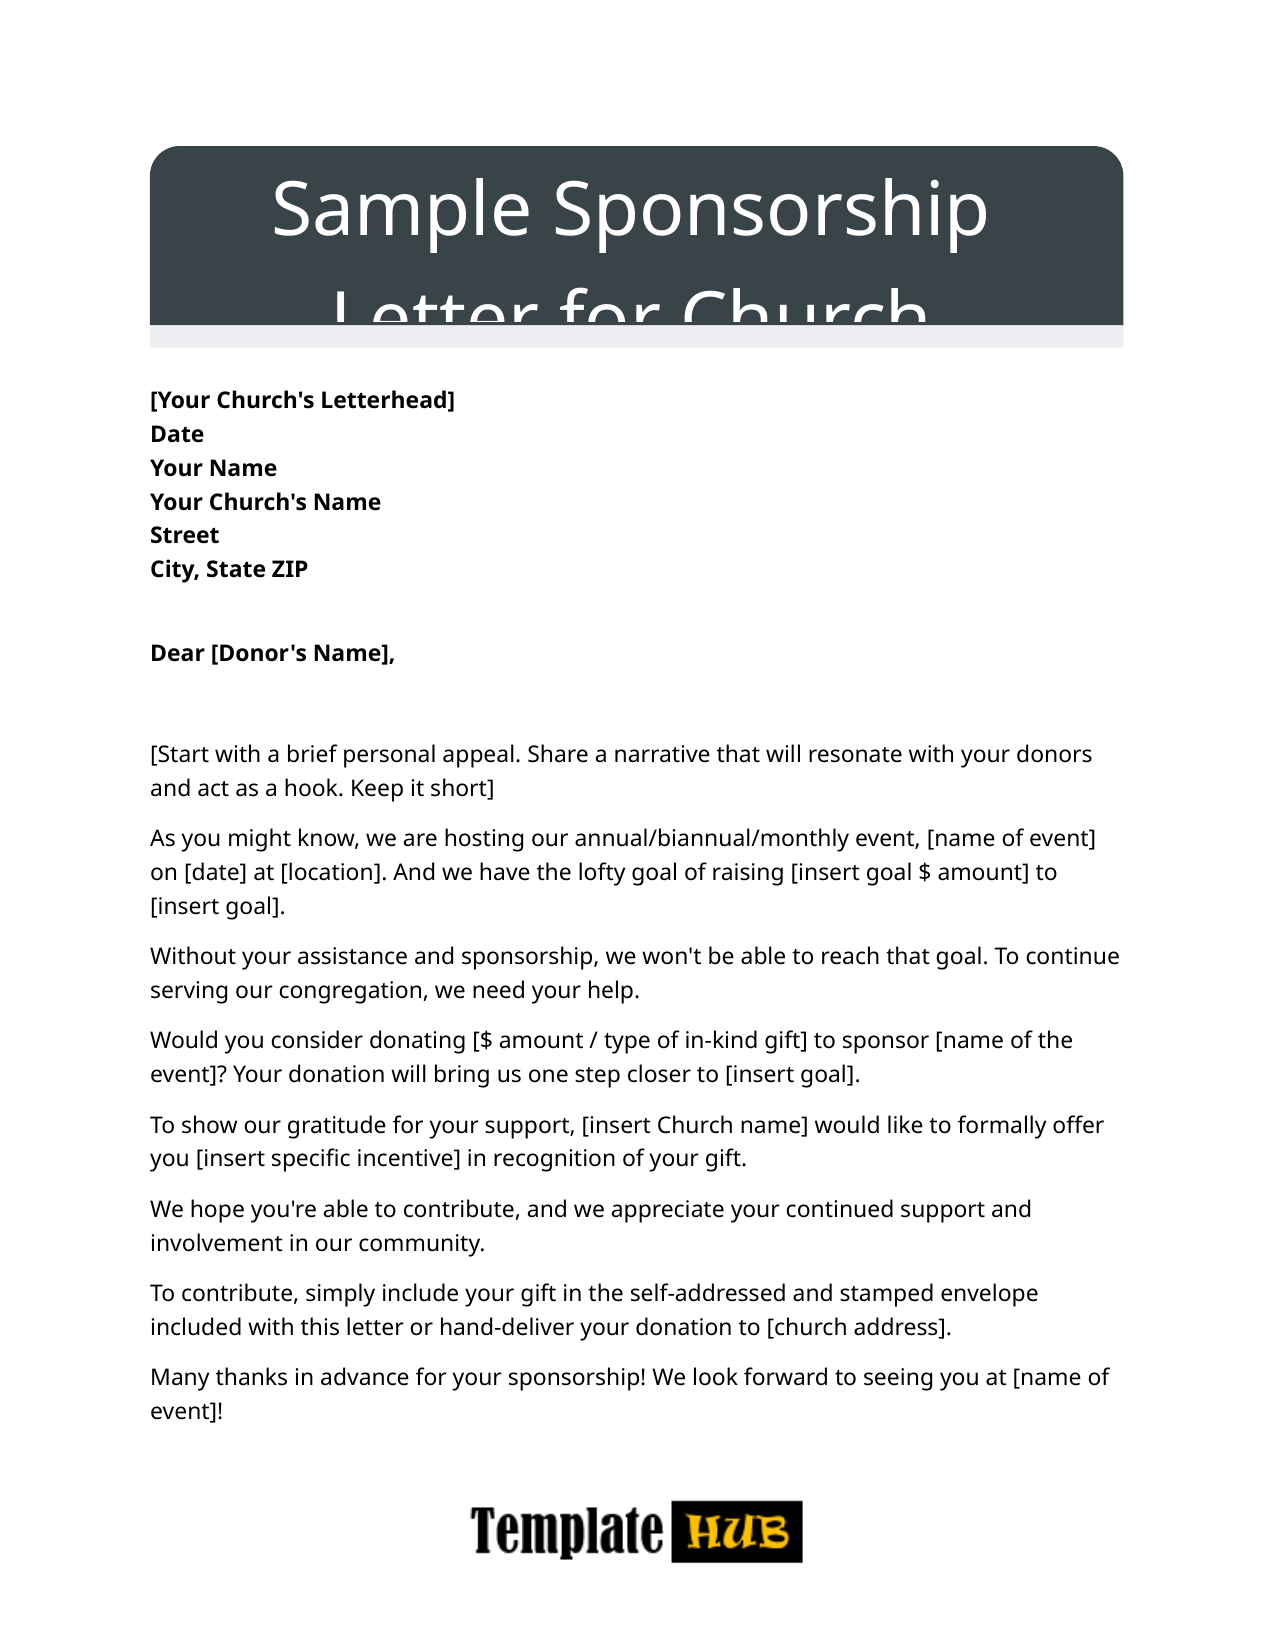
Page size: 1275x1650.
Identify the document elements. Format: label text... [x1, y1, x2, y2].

picture [466, 1498, 809, 1568]
text Date [150, 418, 1125, 449]
text Street [150, 519, 1125, 551]
text Would you consider donating [$ amount / type of in-kind gift] to sponsor [name of the event]? Your donation will bring us one step closer to [insert goal]. [150, 1024, 1125, 1089]
text We hope you're able to contribute, and we appreciate your continued support and involvement in our community. [150, 1193, 1125, 1258]
text Your Name [150, 452, 1125, 483]
text To show our gratitude for your support, [insert Church name] would like to formally offer you [insert specific incentive] in recognition of your gift. [150, 1108, 1125, 1173]
text To contribute, simply include your gift in the self-addressed and stamped envelope included with this letter or hand-deliver your donation to [church address]. [150, 1277, 1125, 1342]
text As you might know, we are hosting our annual/biannual/monthly event, [name of event] on [date] at [location]. And we have the lofty goal of raising [insert goal $ amount] to [insert goal]. [150, 822, 1125, 921]
text Dear [Donor's Name], [150, 637, 1125, 668]
text City, State ZIP [150, 553, 1125, 584]
text Your Church's Name [150, 486, 1125, 517]
text Many thanks in advance for your sponsorship! We look forward to seeing you at [name of event]! [150, 1361, 1125, 1426]
text Without your assistance and sponsorship, we won't be able to reach that goal. To continue serving our congregation, we need your help. [150, 940, 1125, 1005]
text [Start with a brief personal appeal. Share a narrative that will resonate with your donors and act as a hook. Keep it short] [150, 738, 1125, 803]
text [Your Church's Letterhead] [150, 384, 1125, 416]
